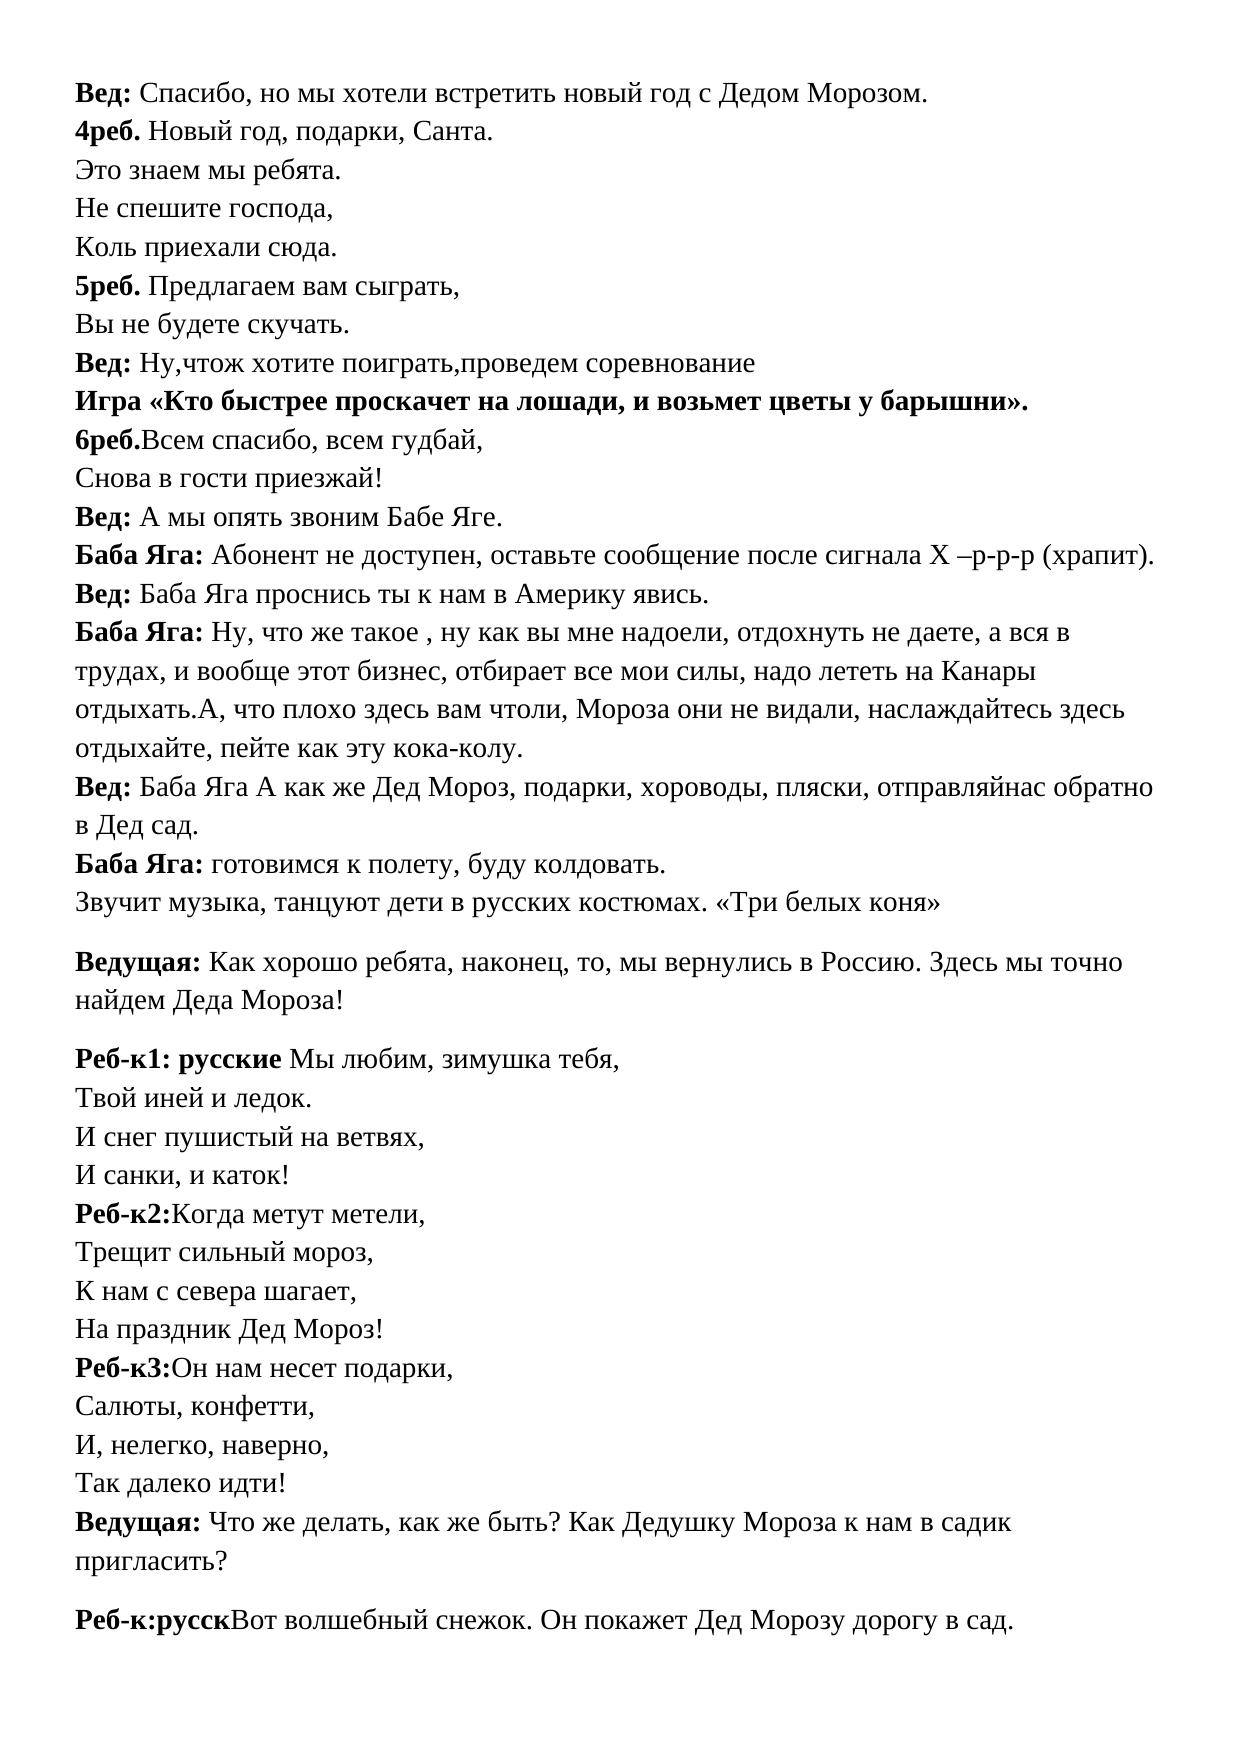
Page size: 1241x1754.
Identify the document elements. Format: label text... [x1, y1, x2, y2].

text Реб-к:русскВот волшебный снежок. Он покажет Дед Морозу дорогу в сад. [75, 1602, 1165, 1636]
text Коль приехали сюда. [75, 229, 1165, 263]
text Это знаем мы ребята. [75, 152, 1165, 186]
text Снова в гости приезжай! [75, 460, 1165, 494]
text Вед: Спасибо, но мы хотели встретить новый год с Дедом Морозом. [75, 75, 1165, 108]
text Не спешите господа, [75, 191, 1165, 224]
text Вы не будете скучать. [75, 306, 1165, 340]
text Звучит музыка, танцуют дети в русских костюмах. «Три белых коня» [75, 884, 1165, 918]
text 6реб.Всем спасибо, всем гудбай, [75, 422, 1165, 455]
text 5реб. Предлагаем вам сыграть, [75, 268, 1165, 301]
text Реб-к2:Когда метут метели, Трещит сильный мороз, К нам с севера шагает, На праздник Дед Мороз! Реб-к3:Он нам несет подарки, Салюты, конфетти, И, нелегко, наверно, Так далеко идти! Ведущая: Что же делать, как же быть? Как Дедушку Мороза к нам в садик пригласить? [75, 1196, 1165, 1576]
text Вед: А мы опять звоним Бабе Яге. [75, 499, 1165, 532]
text Вед: Ну,чтож хотите поиграть,проведем соревнование [75, 345, 1165, 378]
text 4реб. Новый год, подарки, Санта. [75, 113, 1165, 147]
text Баба Яга: Абонент не доступен, оставьте сообщение после сигнала Х –р-р-р (храпит). [75, 537, 1165, 571]
text Твой иней и ледок. [75, 1080, 1165, 1114]
text Вед: Баба Яга А как же Дед Мороз, подарки, хороводы, пляски, отправляйнас обратно в Дед сад. [75, 769, 1165, 841]
text Баба Яга: готовимся к полету, буду колдовать. [75, 846, 1165, 879]
text Ведущая: Как хорошо ребята, наконец, то, мы вернулись в Россию. Здесь мы точно найдем Деда Мороза! [75, 944, 1165, 1016]
text Вед: Баба Яга проснись ты к нам в Америку явись. [75, 576, 1165, 609]
text Реб-к1: русские Мы любим, зимушка тебя, [75, 1042, 1165, 1075]
text Баба Яга: Ну, что же такое , ну как вы мне надоели, отдохнуть не даете, а вся в трудах, и вообще этот бизнес, отбирает все мои силы, надо лететь на Канары отдыхать.А, что плохо здесь вам чтоли, Мороза они не видали, наслаждайтесь здесь отдыхайте, пейте как эту кока-колу. [75, 614, 1165, 764]
text И санки, и каток! [75, 1157, 1165, 1191]
text Игра «Кто быстрее проскачет на лошади, и возьмет цветы у барышни». [75, 383, 1165, 417]
text И снег пушистый на ветвях, [75, 1119, 1165, 1152]
